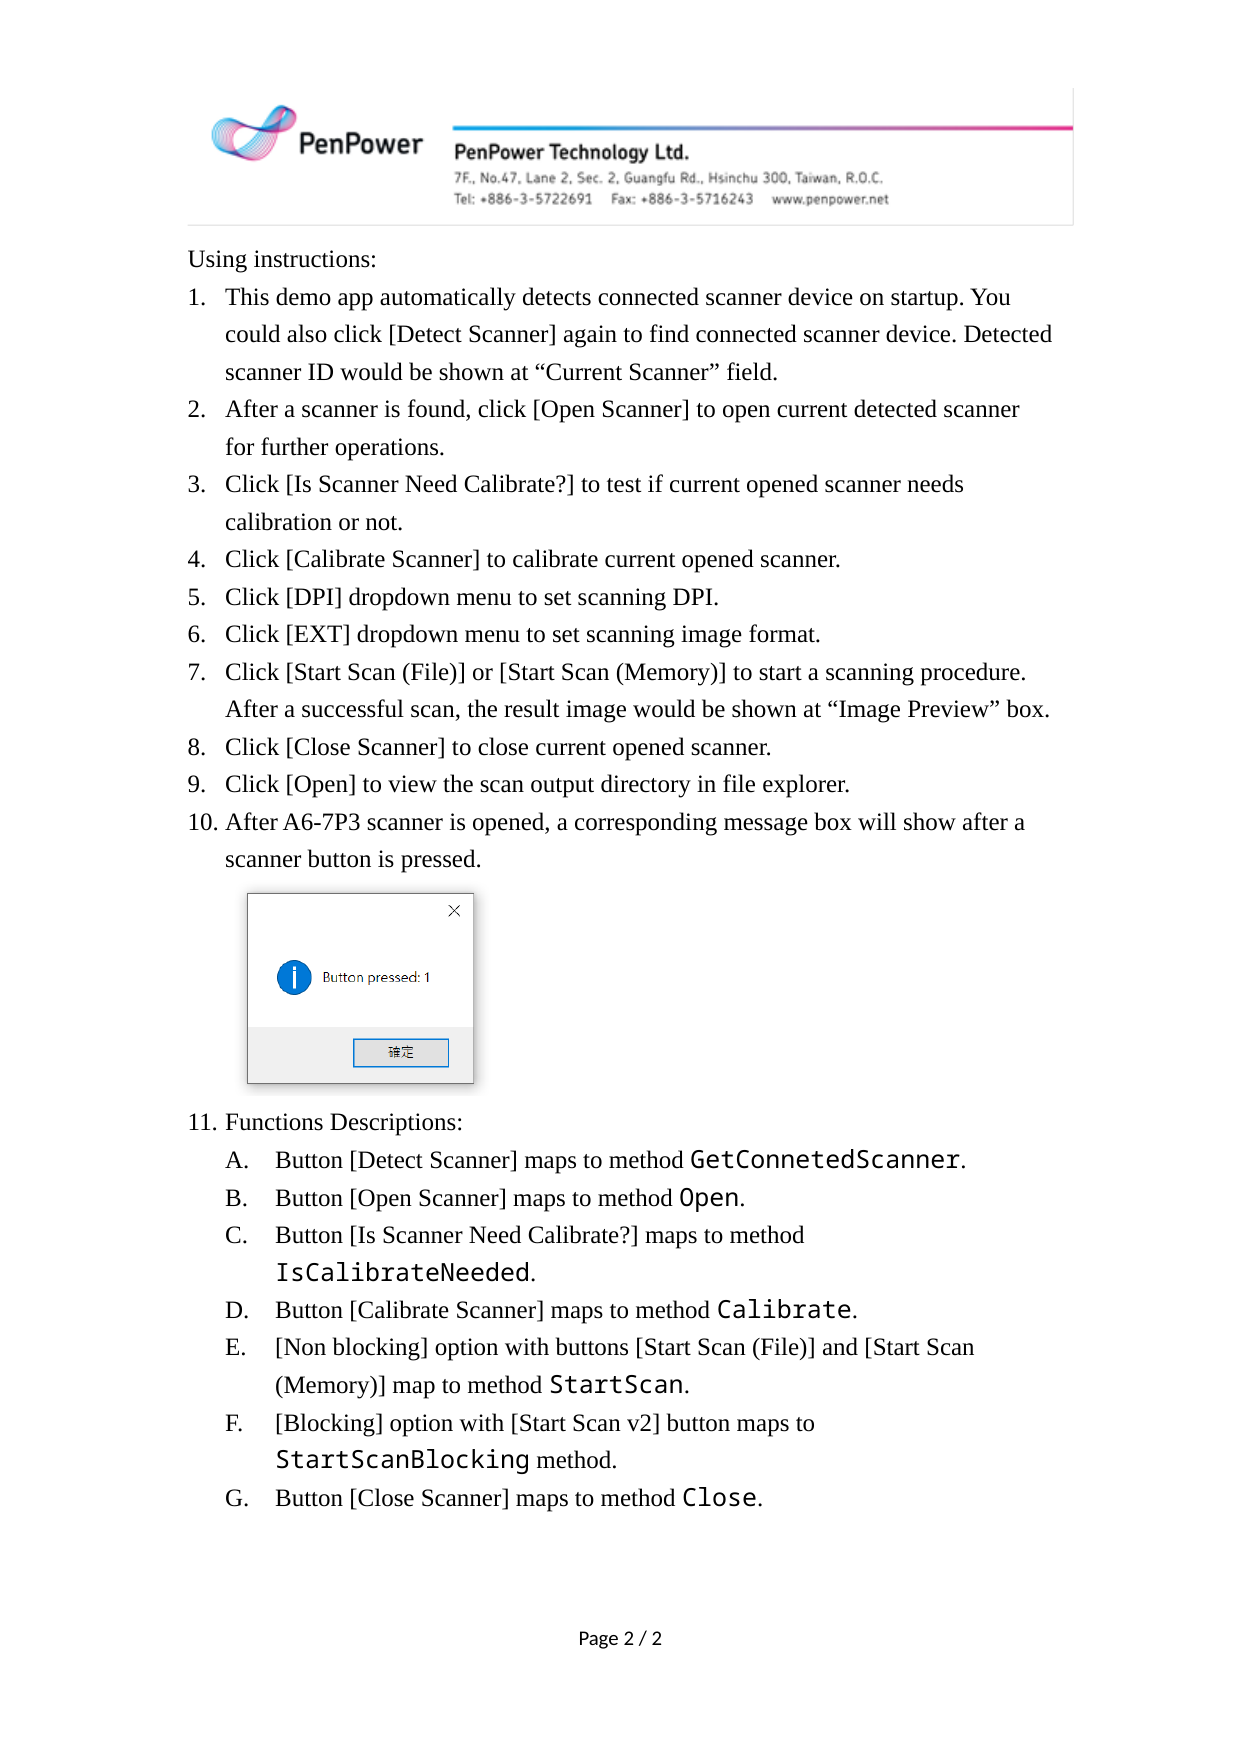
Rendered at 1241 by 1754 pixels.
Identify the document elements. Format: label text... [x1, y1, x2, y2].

list Click [Start Scan (File)] or [Start Scan (Memory)] to start a scanning procedure. After a successful scan, the result image would be shown at “Image Preview” box. [187, 652, 1053, 727]
picture [187, 88, 1075, 227]
list [Blocking] option with [Start Scan v2] button maps to StartScanBlocking method. [225, 1402, 1053, 1477]
list Button [Open Scanner] maps to method Open. [225, 1177, 1053, 1215]
list Button [Close Scanner] maps to method Close. [225, 1477, 1053, 1515]
list Click [Open] to view the scan output directory in file explorer. [187, 765, 1053, 802]
list Click [EXT] dropdown menu to set scanning image format. [187, 615, 1053, 652]
list Functions Descriptions: [187, 1102, 1053, 1140]
text Using instructions: [187, 240, 1053, 277]
list [Non blocking] option with buttons [Start Scan (File)] and [Start Scan (Memory)] map to method StartScan. [225, 1327, 1053, 1402]
list Button [Is Scanner Need Calibrate?] maps to method IsCalibrateNeeded. [225, 1215, 1053, 1290]
list Click [Is Scanner Need Calibrate?] to test if current opened scanner needs calibration or not. [187, 465, 1053, 540]
list Click [Close Scanner] to close current opened scanner. [187, 727, 1053, 765]
list Click [Calibrate Scanner] to calibrate current opened scanner. [187, 540, 1053, 577]
list Button [Detect Scanner] maps to method GetConnetedScanner. [225, 1140, 1053, 1177]
list Click [DPI] dropdown menu to set scanning DPI. [187, 577, 1053, 615]
list After A6-7P3 scanner is opened, a corresponding message box will show after a scanner button is pressed. [187, 802, 1053, 877]
picture [225, 877, 499, 1096]
list After a scanner is found, click [Open Scanner] to open current detected scanner for further operations. [187, 390, 1053, 465]
list Button [Calibrate Scanner] maps to method Calibrate. [225, 1290, 1053, 1327]
list This demo app automatically detects connected scanner device on startup. You could also click [Detect Scanner] again to find connected scanner device. Detected scanner ID would be shown at “Current Scanner” field. [187, 277, 1053, 390]
